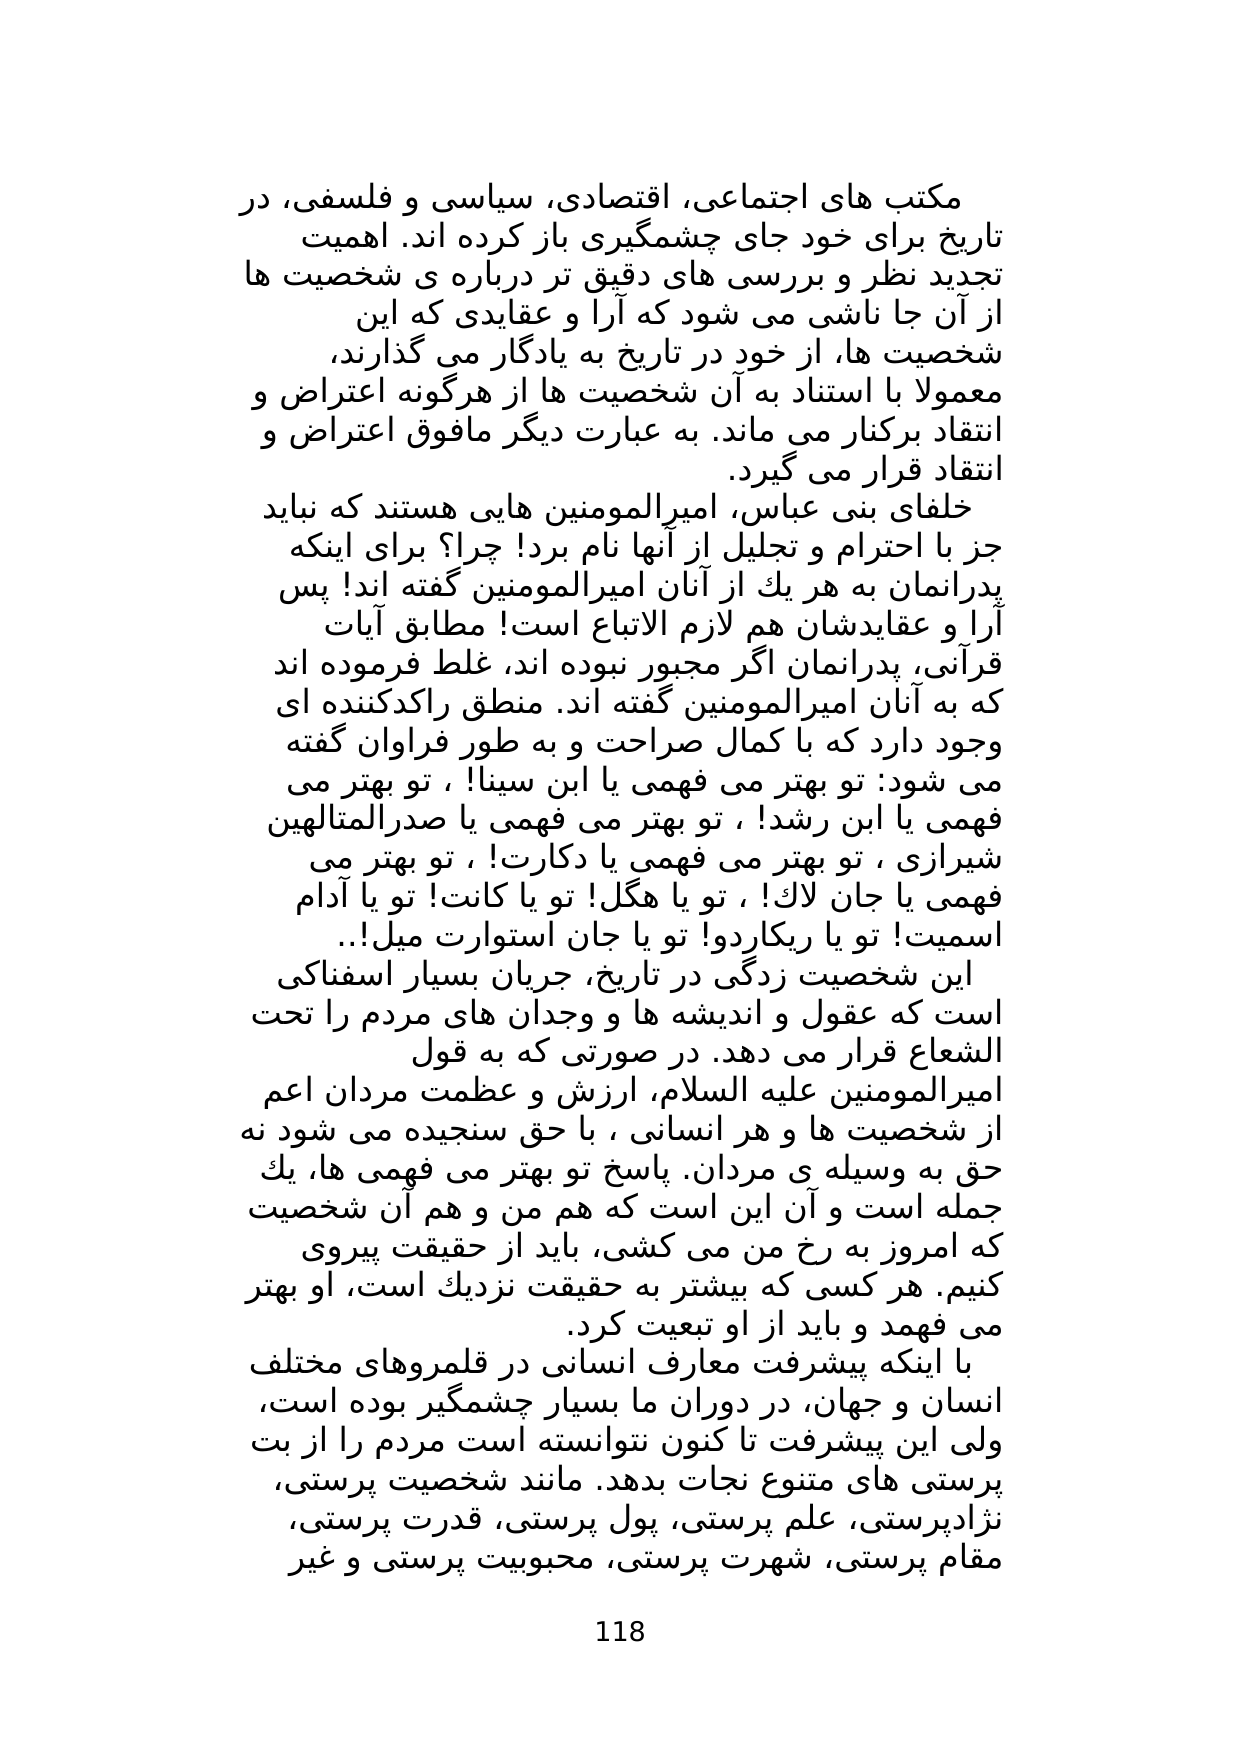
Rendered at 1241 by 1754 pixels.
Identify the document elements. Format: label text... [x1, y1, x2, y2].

text خلفاى بنى عباس، اميرالمومنين هايى هستند كه نبايد جز با احترام و تجليل از آنها نام برد! چرا؟ براى اينكه پدرانمان به هر يك از آنان اميرالمومنين گفته اند! پس آرا و عقايدشان هم لازم الاتباع است! مطابق آيات قرآنى، پدرانمان اگر مجبور نبوده اند، غلط فرموده اند كه به آنان اميرالمومنين گفته اند. منطق راكدكننده اى وجود دارد كه با كمال صراحت و به طور فراوان گفته مى شود: تو بهتر مى فهمى يا ابن سينا! ، تو بهتر مى فهمى يا ابن رشد! ، تو بهتر مى فهمى يا صدرالمتالهين شيرازى ، تو بهتر مى فهمى يا دكارت! ، تو بهتر مى فهمى يا جان لاك! ، تو يا هگل! تو يا كانت! تو يا آدام اسميت! تو يا ريكاردو! تو يا جان استوارت ميل!.. [236, 488, 1004, 954]
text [236, 1343, 1004, 1576]
text اين شخصيت زدگى در تاريخ، جريان بسيار اسفناكى است كه عقول و انديشه ها و وجدان هاى مردم را تحت الشعاع قرار مى دهد. در صورتى كه به قول اميرالمومنين عليه السلام، ارزش و عظمت مردان اعم از شخصيت ها و هر انسانى ، با حق سنجيده مى شود نه حق به وسيله ى مردان. پاسخ تو بهتر مى فهمى ها، يك جمله است و آن اين است كه هم من و هم آن شخصيت كه امروز به رخ من مى كشى، بايد از حقيقت پيروى كنيم. هر كسى كه بيشتر به حقيقت نزديك است، او بهتر مى فهمد و بايد از او تبعيت كرد. [236, 954, 1004, 1343]
text مكتب هاى اجتماعى، اقتصادى، سياسى و فلسفى، در تاريخ براى خود جاى چشمگيرى باز كرده اند. اهميت تجديد نظر و بررسى هاى دقيق تر درباره ى شخصيت ها از آن جا ناشى مى شود كه آرا و عقايدى كه اين شخصيت ها، از خود در تاريخ به يادگار مى گذارند، معمولا با استناد به آن شخصيت ها از هرگونه اعتراض و انتقاد بركنار مى ماند. به عبارت ديگر مافوق اعتراض و انتقاد قرار مى گيرد. [236, 177, 1004, 488]
